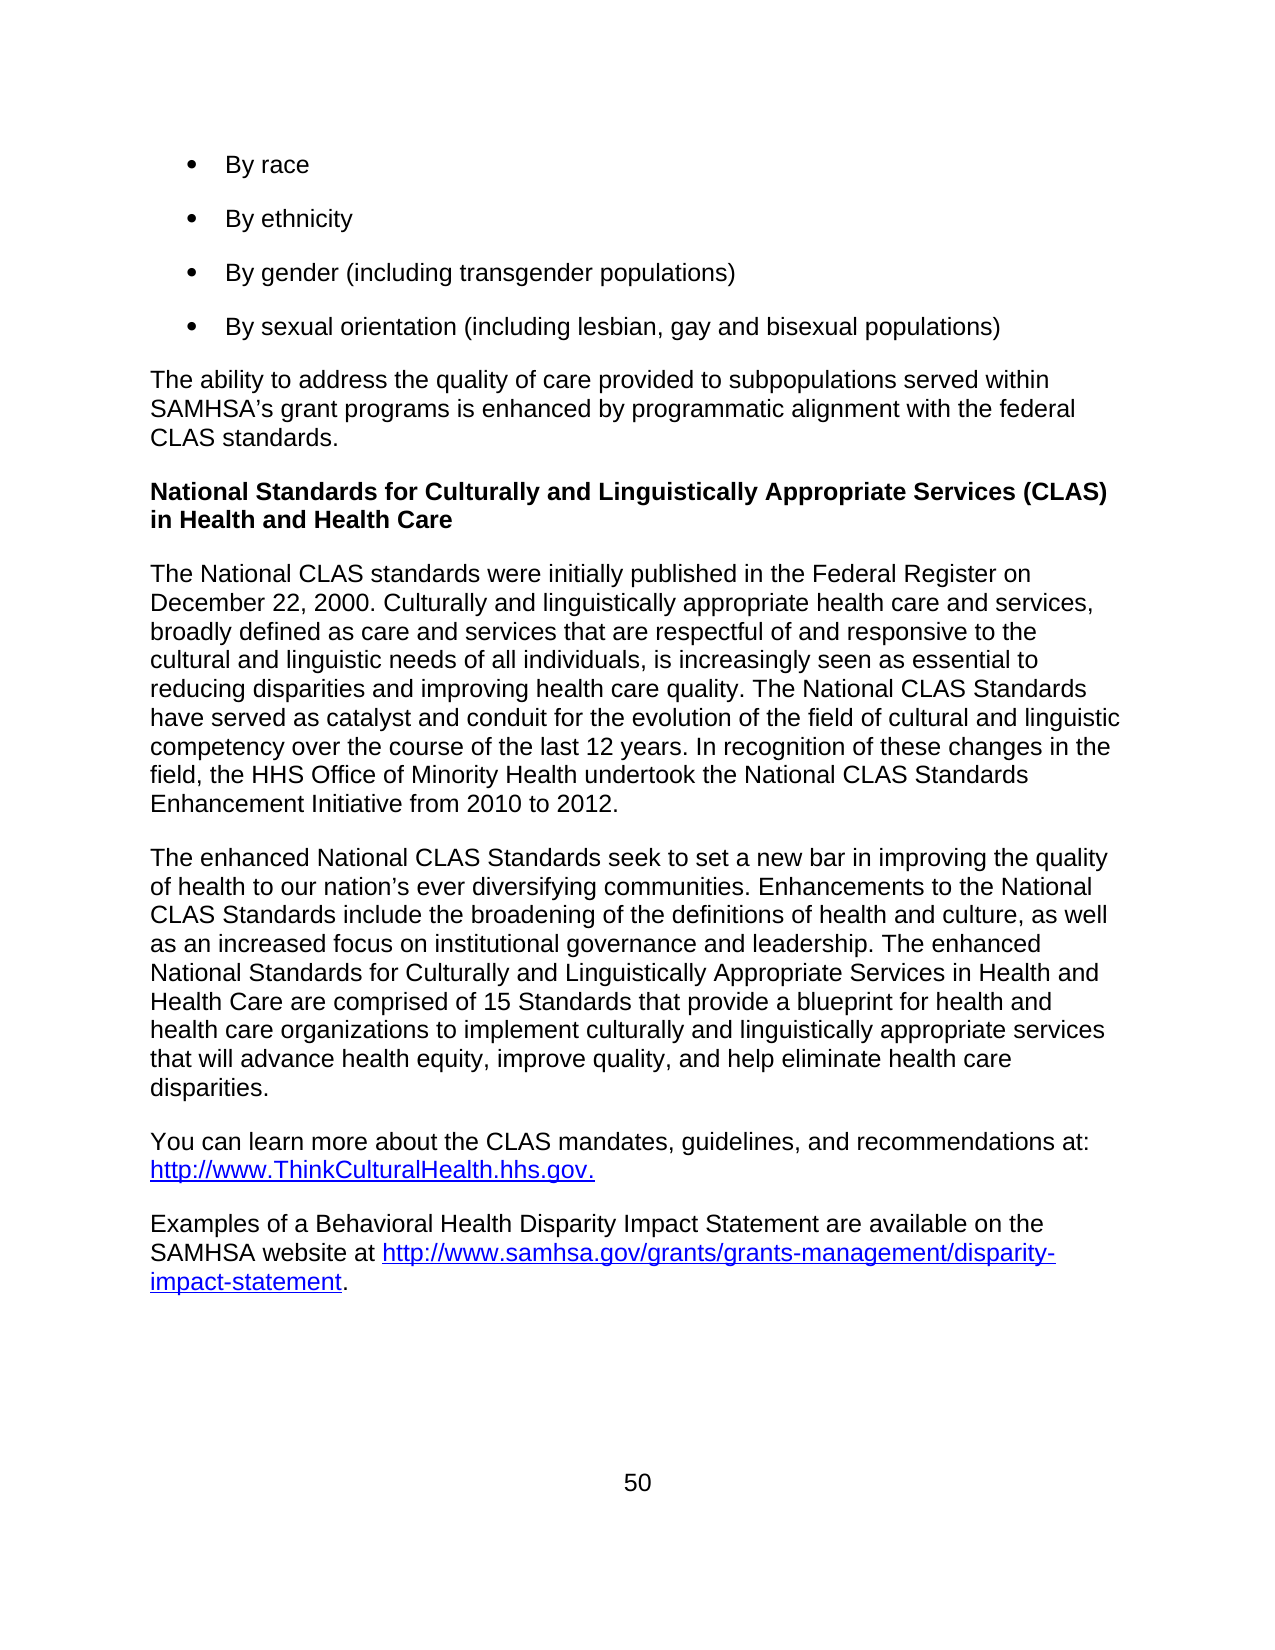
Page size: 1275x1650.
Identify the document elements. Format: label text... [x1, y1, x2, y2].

list By gender (including transgender populations) [187, 258, 1125, 287]
text National Standards for Culturally and Linguistically Appropriate Services (CLAS) in Health and Health Care [150, 477, 1125, 534]
list By sexual orientation (including lesbian, gay and bisexual populations) [187, 312, 1125, 340]
text You can learn more about the CLAS mandates, guidelines, and recommendations at: http://www.ThinkCulturalHealth.hhs.gov. [150, 1127, 1125, 1184]
list By ethnicity [187, 204, 1125, 233]
text The enhanced National CLAS Standards seek to set a new bar in improving the quality of health to our nation’s ever diversifying communities. Enhancements to the National CLAS Standards include the broadening of the definitions of health and culture, as well as an increased focus on institutional governance and leadership. The enhanced National Standards for Culturally and Linguistically Appropriate Services in Health and Health Care are comprised of 15 Standards that provide a blueprint for health and health care organizations to implement culturally and linguistically appropriate services that will advance health equity, improve quality, and help eliminate health care disparities. [150, 843, 1125, 1102]
text Examples of a Behavioral Health Disparity Impact Statement are available on the SAMHSA website at http://www.samhsa.gov/grants/grants-management/disparity-impact-statement. [150, 1209, 1125, 1295]
text The National CLAS standards were initially published in the Federal Register on December 22, 2000. Culturally and linguistically appropriate health care and services, broadly defined as care and services that are respectful of and responsive to the cultural and linguistic needs of all individuals, is increasingly seen as essential to reducing disparities and improving health care quality. The National CLAS Standards have served as catalyst and conduit for the evolution of the field of cultural and linguistic competency over the course of the last 12 years. In recognition of these changes in the field, the HHS Office of Minority Health undertook the National CLAS Standards Enhancement Initiative from 2010 to 2012. [150, 559, 1125, 818]
text The ability to address the quality of care provided to subpopulations served within SAMHSA’s grant programs is enhanced by programmatic alignment with the federal CLAS standards. [150, 365, 1125, 452]
list By race [187, 150, 1125, 179]
